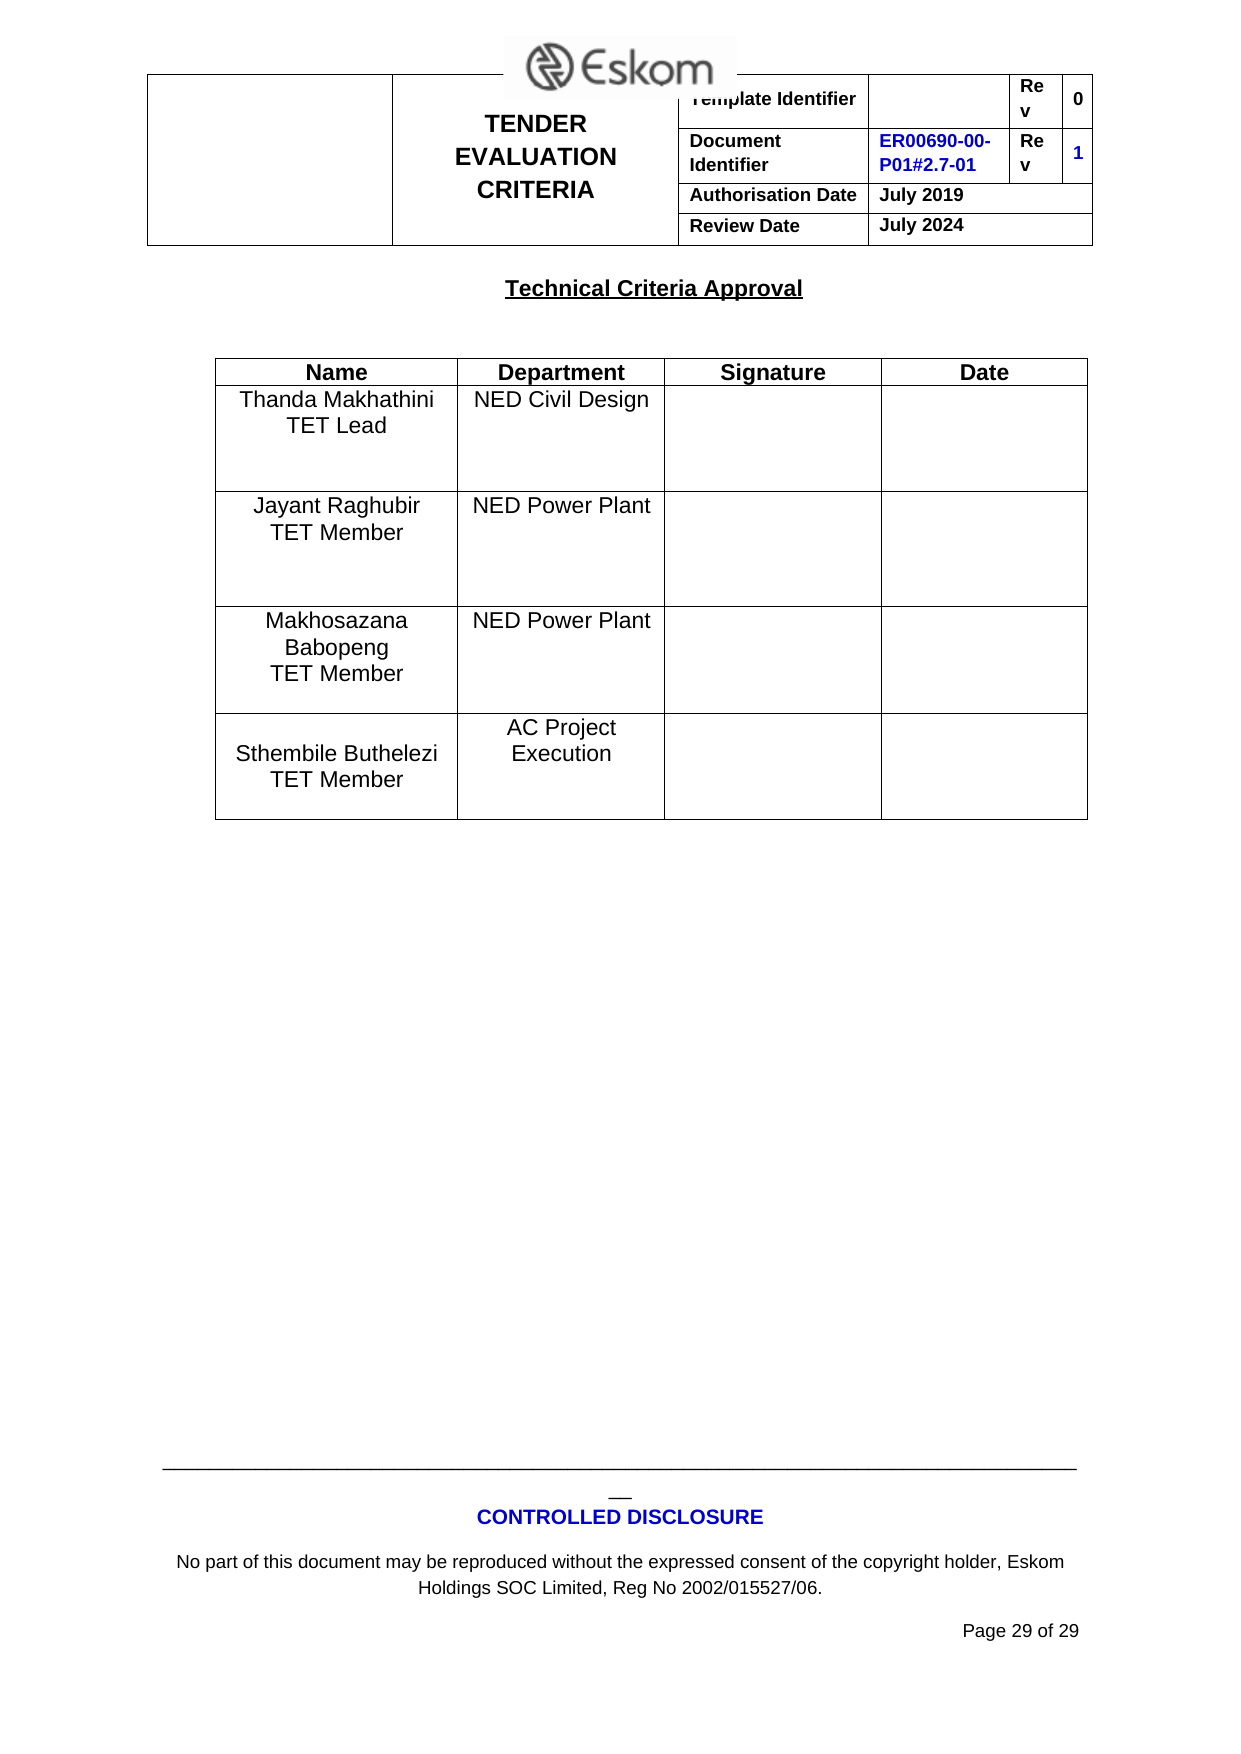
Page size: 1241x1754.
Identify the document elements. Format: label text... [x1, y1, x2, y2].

table_header Department [458, 359, 664, 385]
table_cell Thanda Makhathini TET Lead [216, 386, 457, 491]
table_cell NED Power Plant [458, 492, 664, 606]
table_cell [882, 714, 1087, 819]
table_cell Makhosazana Babopeng TET Member [216, 607, 457, 712]
table_header Name [216, 359, 457, 385]
table_cell [882, 607, 1087, 712]
table_cell [665, 714, 881, 819]
table_cell NED Civil Design [458, 386, 664, 491]
table_header Signature [665, 359, 881, 385]
table_cell [882, 386, 1087, 491]
table_header Date [882, 359, 1087, 385]
table_cell NED Power Plant [458, 607, 664, 712]
table_cell [665, 607, 881, 712]
table_cell [665, 386, 881, 491]
table_cell Sthembile Buthelezi TET Member [216, 714, 457, 819]
table_cell [882, 492, 1087, 606]
table_cell Jayant Raghubir TET Member [216, 492, 457, 606]
table_cell [665, 492, 881, 606]
text Technical Criteria Approval [215, 274, 1092, 301]
table_cell AC Project Execution [458, 714, 664, 819]
